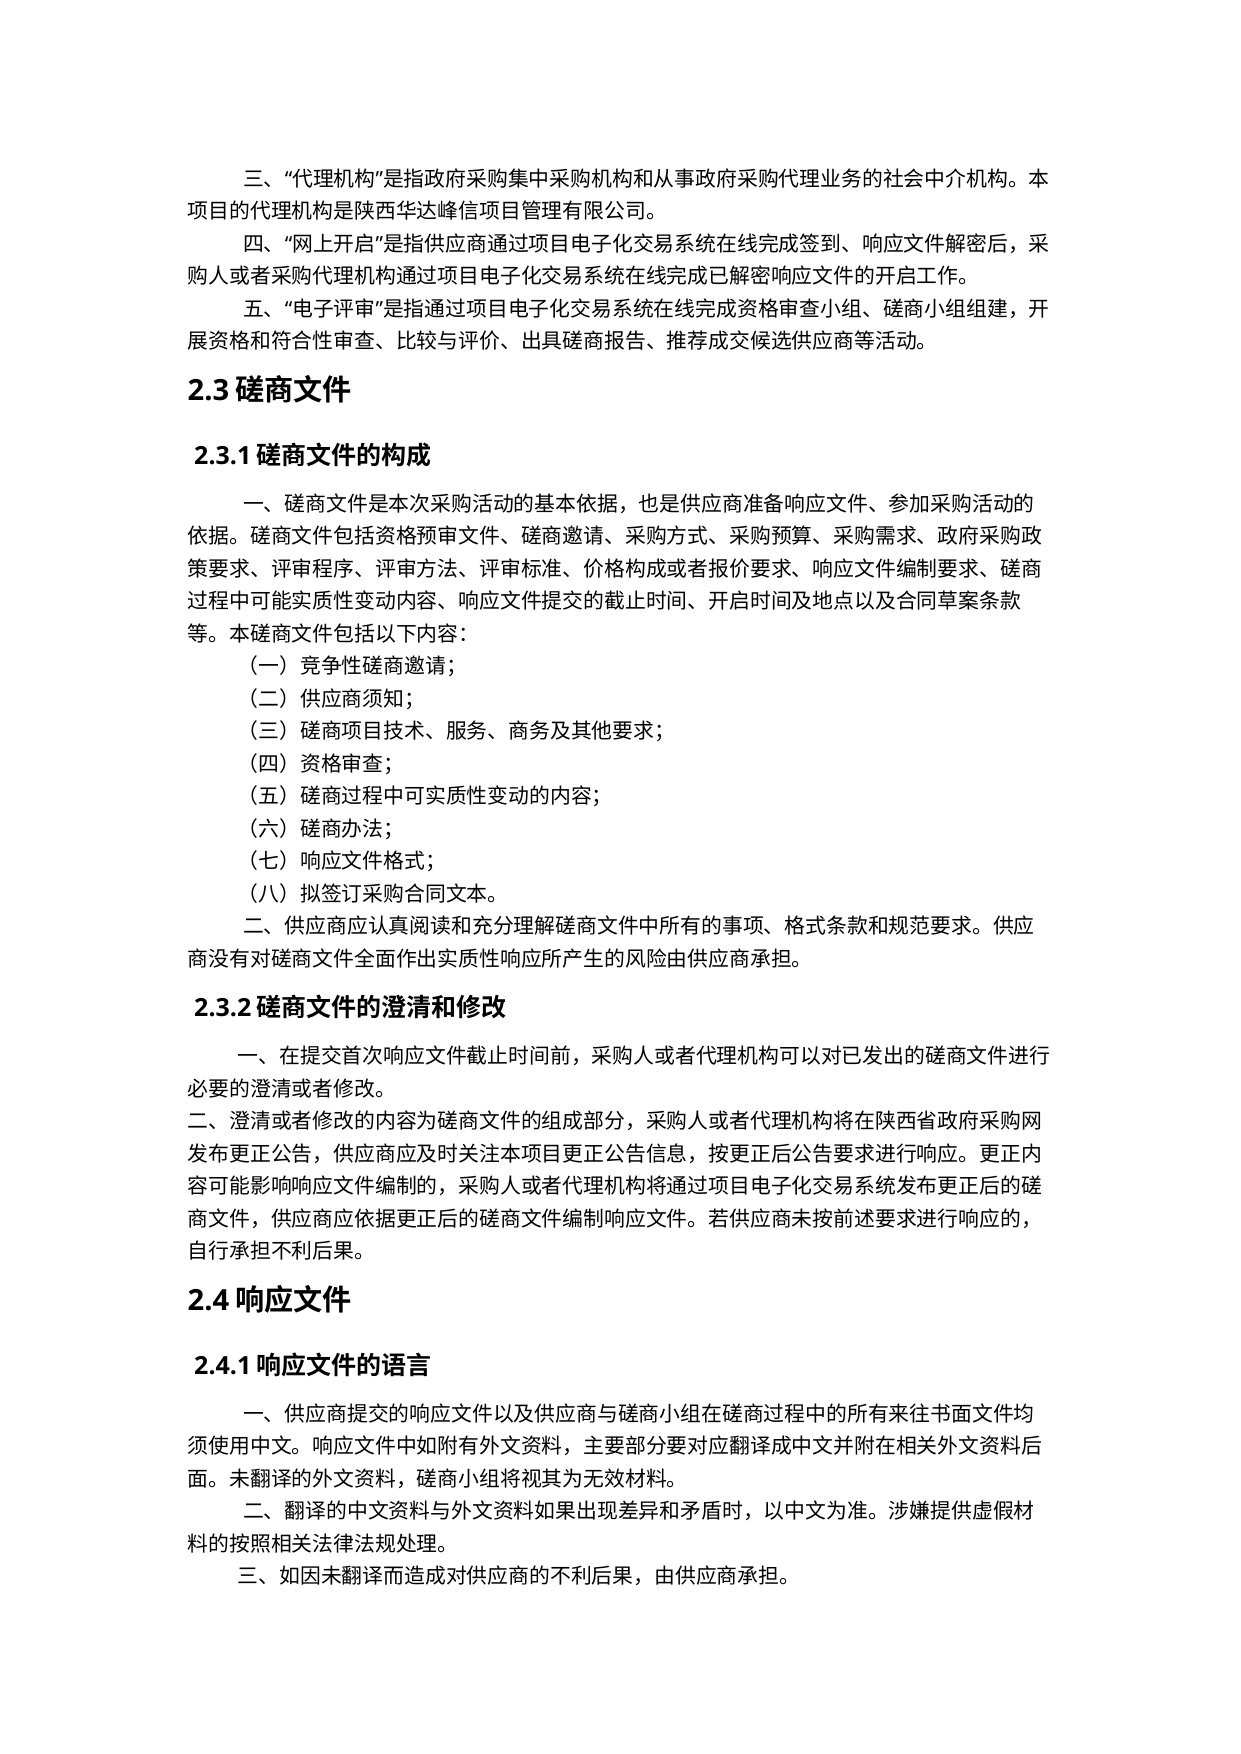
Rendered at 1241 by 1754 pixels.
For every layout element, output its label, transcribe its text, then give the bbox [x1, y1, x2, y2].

text （七）响应文件格式； [187, 844, 1053, 877]
text 五、“电子评审”是指通过项目电子化交易系统在线完成资格审查小组、磋商小组组建，开展资格和符合性审查、比较与评价、出具磋商报告、推荐成交候选供应商等活动。 [187, 292, 1053, 357]
text 三、如因未翻译而造成对供应商的不利后果，由供应商承担。 [187, 1559, 1053, 1592]
text 一、磋商文件是本次采购活动的基本依据，也是供应商准备响应文件、参加采购活动的依据。磋商文件包括资格预审文件、磋商邀请、采购方式、采购预算、采购需求、政府采购政策要求、评审程序、评审方法、评审标准、价格构成或者报价要求、响应文件编制要求、磋商过程中可能实质性变动内容、响应文件提交的截止时间、开启时间及地点以及合同草案条款等。本磋商文件包括以下内容： [187, 487, 1053, 649]
text 2.4响应文件 [187, 1267, 1053, 1332]
text 一、在提交首次响应文件截止时间前，采购人或者代理机构可以对已发出的磋商文件进行必要的澄清或者修改。 [187, 1039, 1053, 1104]
text （三）磋商项目技术、服务、商务及其他要求； [187, 714, 1053, 747]
text 四、“网上开启”是指供应商通过项目电子化交易系统在线完成签到、响应文件解密后，采购人或者采购代理机构通过项目电子化交易系统在线完成已解密响应文件的开启工作。 [187, 227, 1053, 292]
text （六）磋商办法； [187, 812, 1053, 844]
text 2.3.1磋商文件的构成 [187, 422, 1053, 487]
text 二、澄清或者修改的内容为磋商文件的组成部分，采购人或者代理机构将在陕西省政府采购网发布更正公告，供应商应及时关注本项目更正公告信息，按更正后公告要求进行响应。更正内容可能影响响应文件编制的，采购人或者代理机构将通过项目电子化交易系统发布更正后的磋商文件，供应商应依据更正后的磋商文件编制响应文件。若供应商未按前述要求进行响应的，自行承担不利后果。 [187, 1104, 1053, 1267]
text （一）竞争性磋商邀请； [187, 649, 1053, 682]
text 二、翻译的中文资料与外文资料如果出现差异和矛盾时，以中文为准。涉嫌提供虚假材料的按照相关法律法规处理。 [187, 1494, 1053, 1559]
text 2.4.1响应文件的语言 [187, 1332, 1053, 1397]
text 二、供应商应认真阅读和充分理解磋商文件中所有的事项、格式条款和规范要求。供应商没有对磋商文件全面作出实质性响应所产生的风险由供应商承担。 [187, 909, 1053, 974]
text （二）供应商须知； [187, 682, 1053, 714]
text （八）拟签订采购合同文本。 [187, 877, 1053, 909]
text 一、供应商提交的响应文件以及供应商与磋商小组在磋商过程中的所有来往书面文件均须使用中文。响应文件中如附有外文资料，主要部分要对应翻译成中文并附在相关外文资料后面。未翻译的外文资料，磋商小组将视其为无效材料。 [187, 1397, 1053, 1494]
text （四）资格审查； [187, 747, 1053, 779]
text （五）磋商过程中可实质性变动的内容； [187, 779, 1053, 812]
text 2.3.2磋商文件的澄清和修改 [187, 974, 1053, 1039]
text 2.3磋商文件 [187, 357, 1053, 422]
text 三、“代理机构”是指政府采购集中采购机构和从事政府采购代理业务的社会中介机构。本项目的代理机构是陕西华达峰信项目管理有限公司。 [187, 162, 1053, 227]
